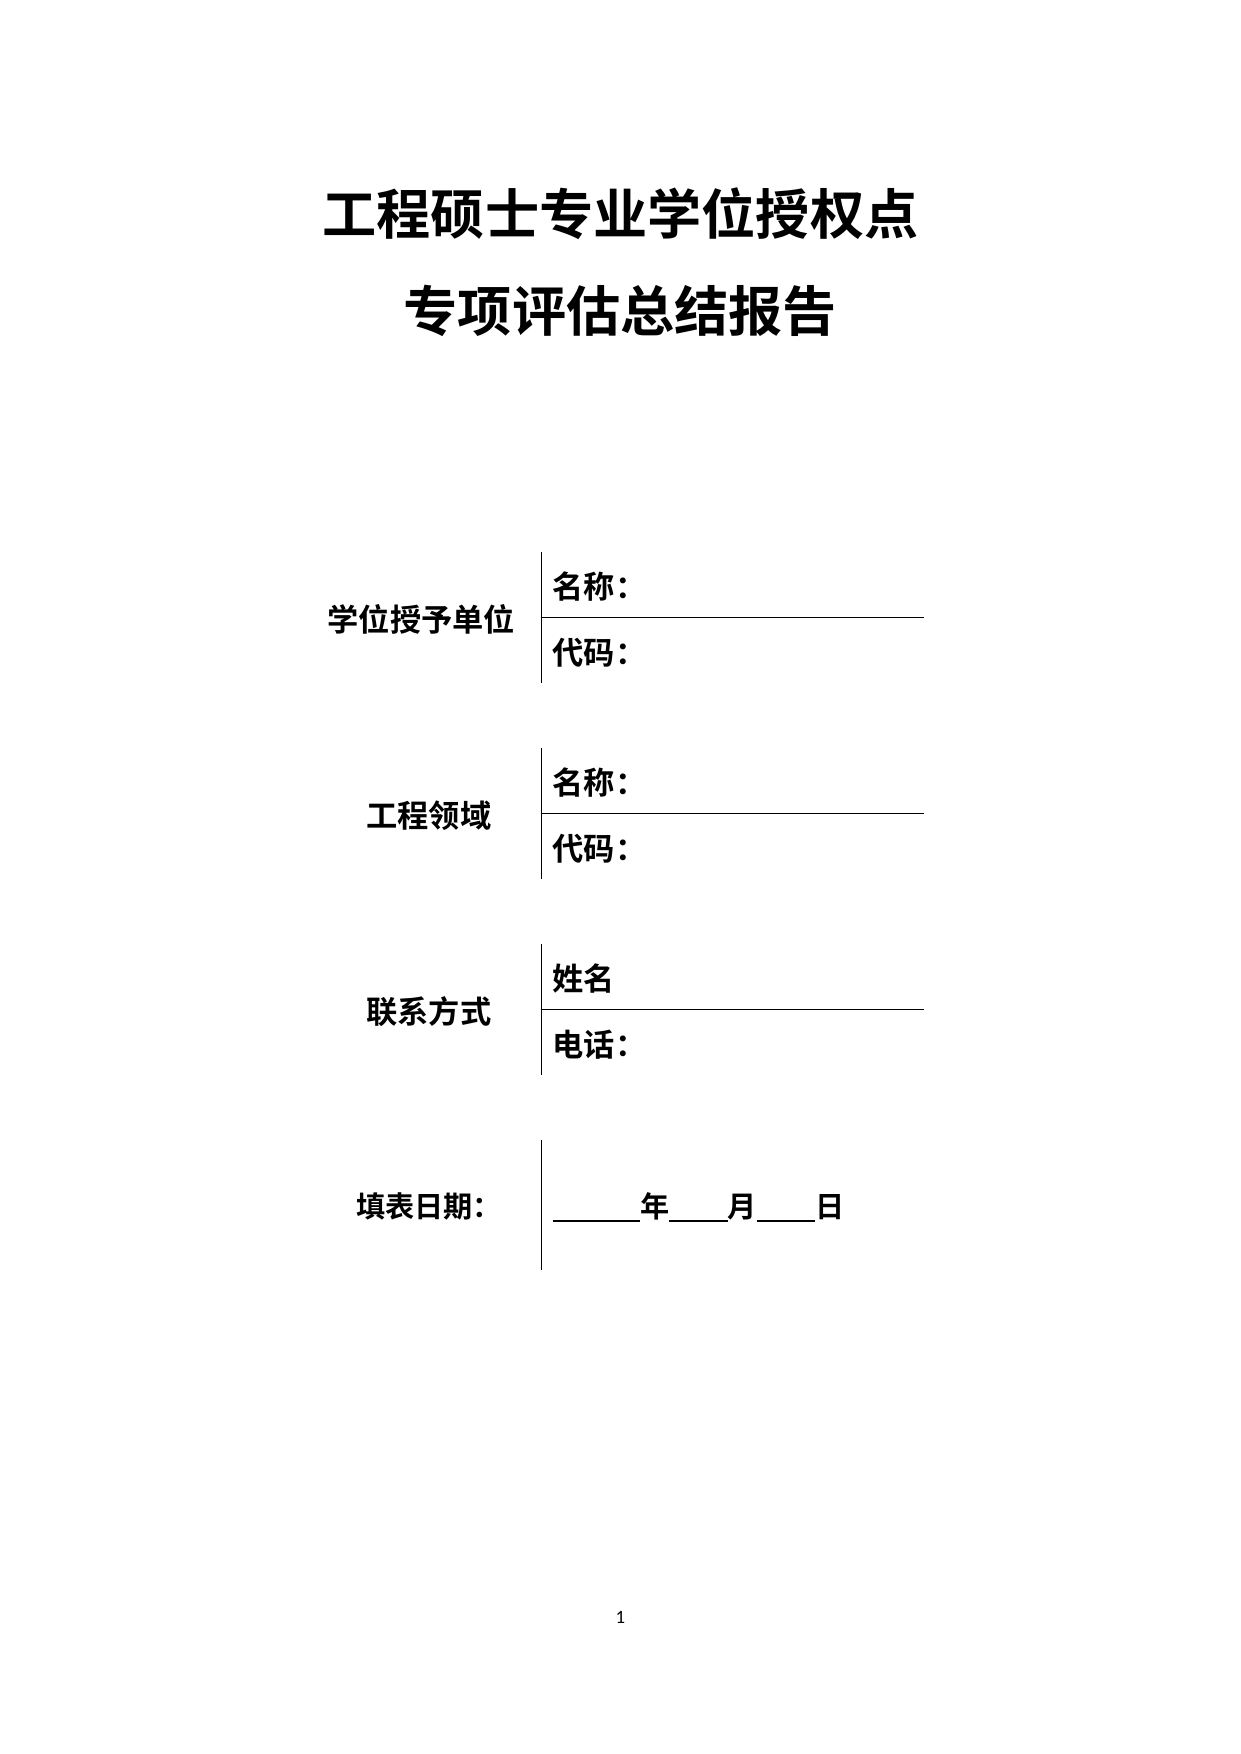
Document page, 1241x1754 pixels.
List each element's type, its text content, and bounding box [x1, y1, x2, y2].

table_header 年 月 日 [542, 1140, 924, 1270]
table_header 填表日期： [316, 1140, 541, 1270]
table_cell 代码： [542, 814, 924, 879]
table_cell 代码： [542, 618, 924, 683]
table_header 名称： [542, 748, 924, 813]
text 专项评估总结报告 [112, 259, 1128, 357]
table_header 工程领域 [316, 748, 541, 879]
table_header 名称： [542, 552, 924, 617]
table_header 姓名 [542, 944, 924, 1009]
table_header 联系方式 [316, 944, 541, 1075]
text 工程硕士专业学位授权点 [112, 162, 1128, 259]
table_cell 电话： [542, 1010, 924, 1075]
table_header 学位授予单位 [316, 552, 541, 683]
